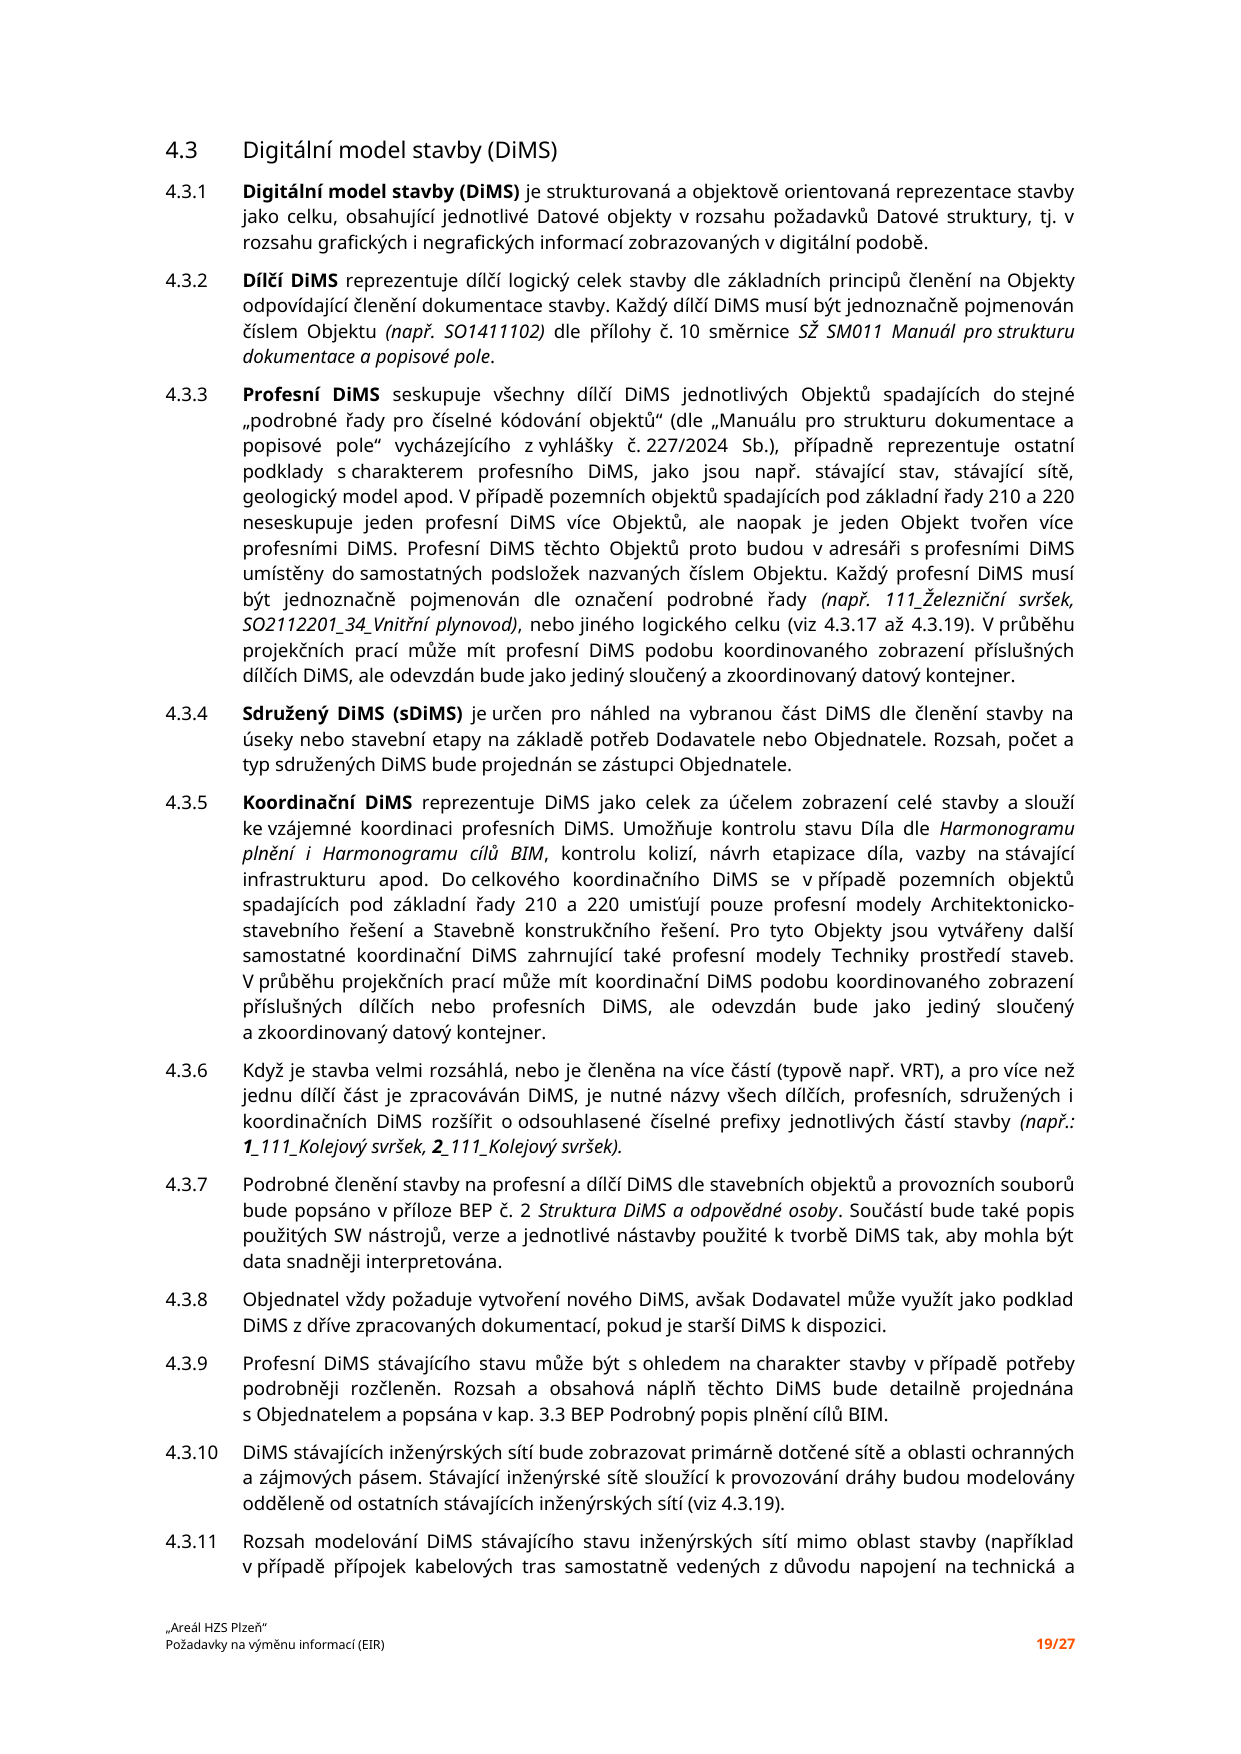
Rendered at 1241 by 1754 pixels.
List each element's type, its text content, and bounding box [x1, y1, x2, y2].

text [165, 1528, 1075, 1579]
text Dílčí DiMS reprezentuje dílčí logický celek stavby dle základních principů členění na Objekty odpovídající členění dokumentace stavby. Každý dílčí DiMS musí být jednoznačně pojmenován číslem Objektu (např. SO1411102) dle přílohy č. 10 směrnice SŽ SM011 Manuál pro strukturu dokumentace a popisové pole. [165, 267, 1075, 369]
text Koordinační DiMS reprezentuje DiMS jako celek za účelem zobrazení celé stavby a slouží ke vzájemné koordinaci profesních DiMS. Umožňuje kontrolu stavu Díla dle Harmonogramu plnění i Harmonogramu cílů BIM, kontrolu kolizí, návrh etapizace díla, vazby na stávající infrastrukturu apod. Do celkového koordinačního DiMS se v případě pozemních objektů spadajících pod základní řady 210 a 220 umisťují pouze profesní modely Architektonicko-stavebního řešení a Stavebně konstrukčního řešení. Pro tyto Objekty jsou vytvářeny další samostatné koordinační DiMS zahrnující také profesní modely Techniky prostředí staveb. V průběhu projekčních prací může mít koordinační DiMS podobu koordinovaného zobrazení příslušných dílčích nebo profesních DiMS, ale odevzdán bude jako jediný sloučený a zkoordinovaný datový kontejner. [165, 789, 1075, 1045]
text Objednatel vždy požaduje vytvoření nového DiMS, avšak Dodavatel může využít jako podklad DiMS z dříve zpracovaných dokumentací, pokud je starší DiMS k dispozici. [165, 1286, 1075, 1337]
text Profesní DiMS stávajícího stavu může být s ohledem na charakter stavby v případě potřeby podrobněji rozčleněn. Rozsah a obsahová náplň těchto DiMS bude detailně projednána s Objednatelem a popsána v kap. 3.3 BEP Podrobný popis plnění cílů BIM. [165, 1350, 1075, 1426]
text Podrobné členění stavby na profesní a dílčí DiMS dle stavebních objektů a provozních souborů bude popsáno v příloze BEP č. 2 Struktura DiMS a odpovědné osoby. Součástí bude také popis použitých SW nástrojů, verze a jednotlivé nástavby použité k tvorbě DiMS tak, aby mohla být data snadněji interpretována. [165, 1172, 1075, 1274]
text Když je stavba velmi rozsáhlá, nebo je členěna na více částí (typově např. VRT), a pro více než jednu dílčí část je zpracováván DiMS, je nutné názvy všech dílčích, profesních, sdružených i koordinačních DiMS rozšířit o odsouhlasené číselné prefixy jednotlivých částí stavby (např.: 1_111_Kolejový svršek, 2_111_Kolejový svršek). [165, 1057, 1075, 1159]
text Profesní DiMS seskupuje všechny dílčí DiMS jednotlivých Objektů spadajících do stejné „podrobné řady pro číselné kódování objektů“ (dle „Manuálu pro strukturu dokumentace a popisové pole“ vycházejícího z vyhlášky č. 227/2024 Sb.), případně reprezentuje ostatní podklady s charakterem profesního DiMS, jako jsou např. stávající stav, stávající sítě, geologický model apod. V případě pozemních objektů spadajících pod základní řady 210 a 220 neseskupuje jeden profesní DiMS více Objektů, ale naopak je jeden Objekt tvořen více profesními DiMS. Profesní DiMS těchto Objektů proto budou v adresáři s profesními DiMS umístěny do samostatných podsložek nazvaných číslem Objektu. Každý profesní DiMS musí být jednoznačně pojmenován dle označení podrobné řady (např. 111_Železniční svršek, SO2112201_34_Vnitřní plynovod), nebo jiného logického celku (viz 4.3.17 až 4.3.19). V průběhu projekčních prací může mít profesní DiMS podobu koordinovaného zobrazení příslušných dílčích DiMS, ale odevzdán bude jako jediný sloučený a zkoordinovaný datový kontejner. [165, 382, 1075, 688]
text Digitální model stavby (DiMS) [165, 134, 1075, 166]
text DiMS stávajících inženýrských sítí bude zobrazovat primárně dotčené sítě a oblasti ochranných a zájmových pásem. Stávající inženýrské sítě sloužící k provozování dráhy budou modelovány odděleně od ostatních stávajících inženýrských sítí (viz 4.3.19). [165, 1439, 1075, 1516]
text Digitální model stavby (DiMS) je strukturovaná a objektově orientovaná reprezentace stavby jako celku, obsahující jednotlivé Datové objekty v rozsahu požadavků Datové struktury, tj. v rozsahu grafických i negrafických informací zobrazovaných v digitální podobě. [165, 178, 1075, 254]
text Sdružený DiMS (sDiMS) je určen pro náhled na vybranou část DiMS dle členění stavby na úseky nebo stavební etapy na základě potřeb Dodavatele nebo Objednatele. Rozsah, počet a typ sdružených DiMS bude projednán se zástupci Objednatele. [165, 700, 1075, 777]
